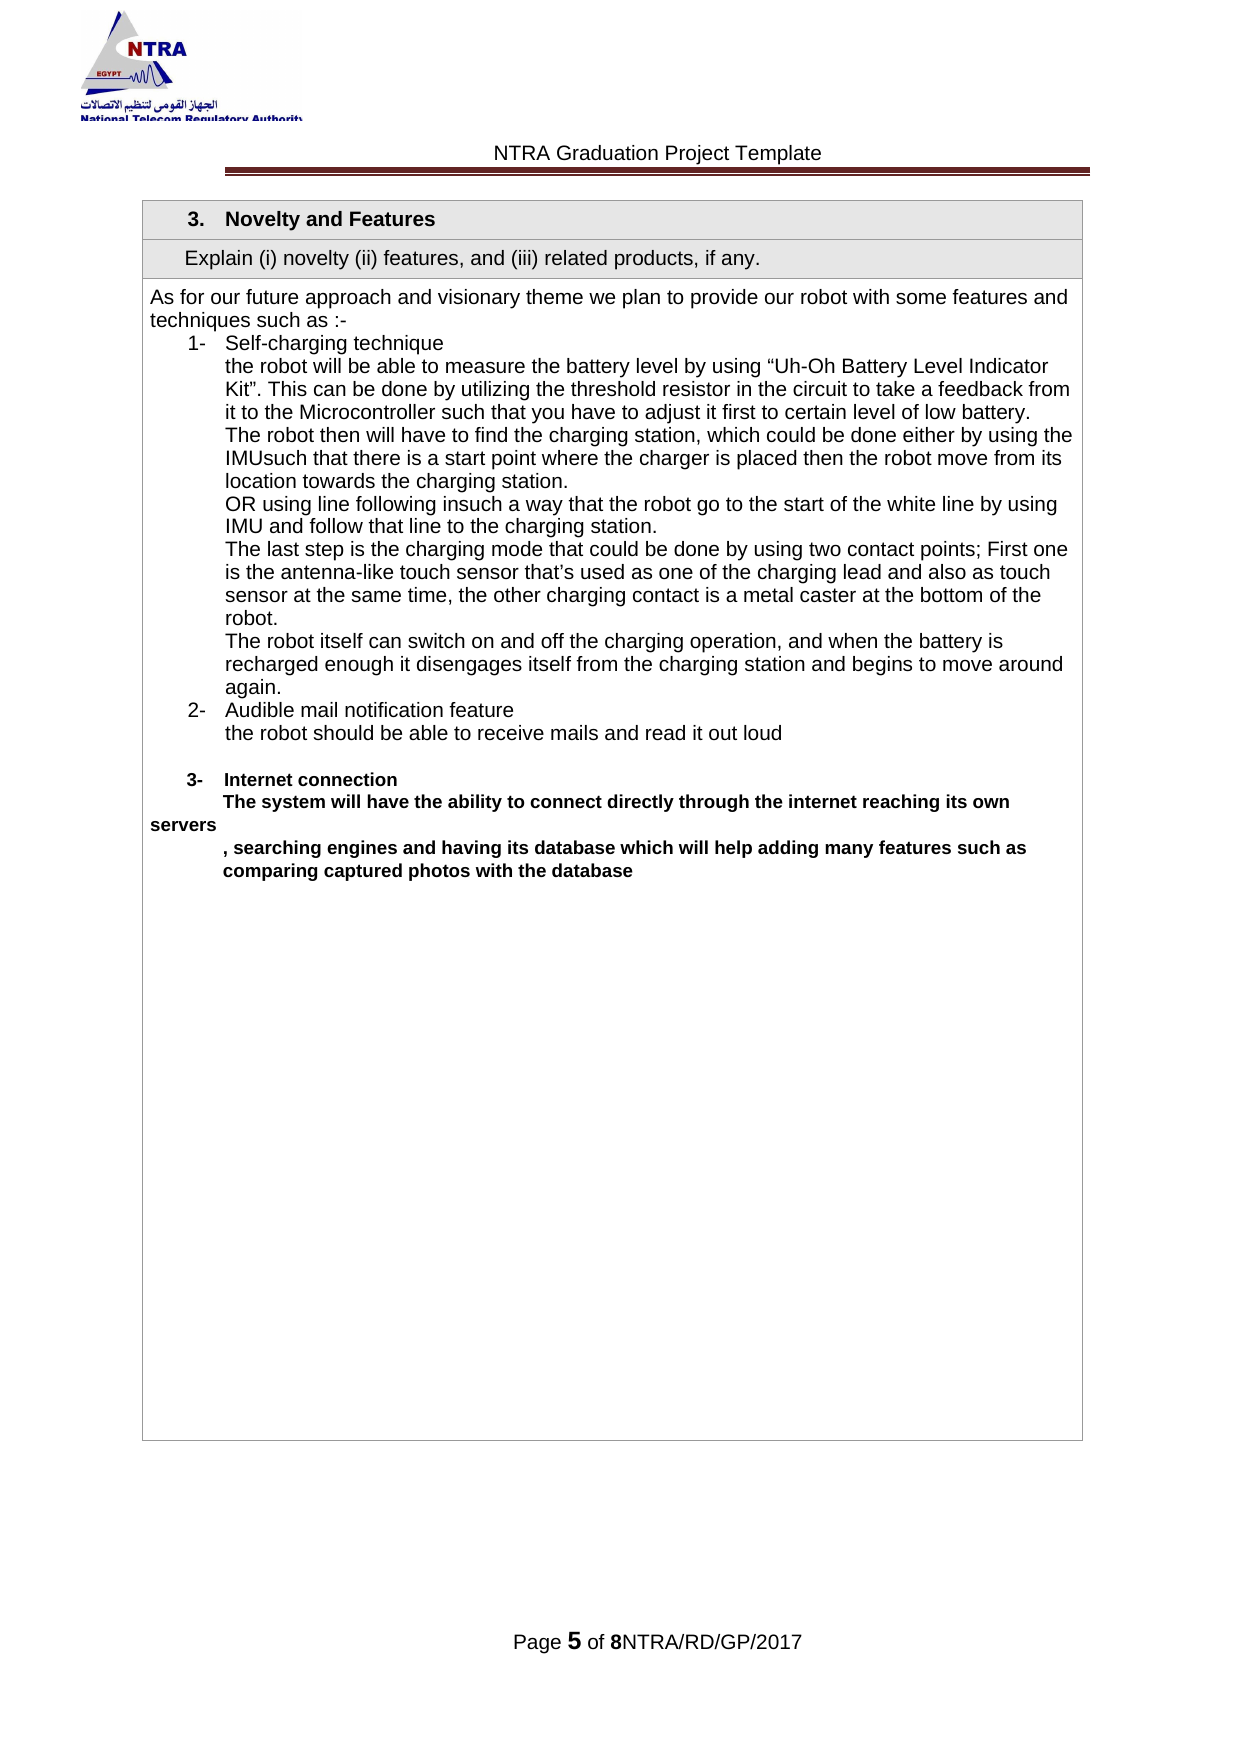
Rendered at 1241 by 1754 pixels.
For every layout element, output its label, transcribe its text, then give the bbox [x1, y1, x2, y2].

table_header Novelty and Features [143, 201, 1082, 239]
picture [80, 10, 303, 120]
table_cell Explain (i) novelty (ii) features, and (iii) related products, if any. [143, 240, 1082, 278]
table_cell As for our future approach and visionary theme we plan to provide our robot with some features and techniques such as :- Self-charging technique the robot will be able to measure the battery level by using “Uh-Oh Battery Level Indicator Kit”. This can be done by utilizing the threshold resistor in the circuit to take a feedback from it to the Microcontroller such that you have to adjust it first to certain level of low battery. The robot then will have to find the charging station, which could be done either by using the IMUsuch that there is a start point where the charger is placed then the robot move from its location towards the charging station. OR using line following insuch a way that the robot go to the start of the white line by using IMU and follow that line to the charging station. The last step is the charging mode that could be done by using two contact points; First one is the antenna-like touch sensor that’s used as one of the charging lead and also as touch sensor at the same time, the other charging contact is a metal caster at the bottom of the robot. The robot itself can switch on and off the charging operation, and when the battery is recharged enough it disengages itself from the charging station and begins to move around again. Audible mail notification feature the robot should be able to receive mails and read it out loud 3- Internet connection The system will have the ability to connect directly through the internet reaching its own servers , searching engines and having its database which will help adding many features such as comparing captured photos with the database [143, 279, 1082, 1440]
